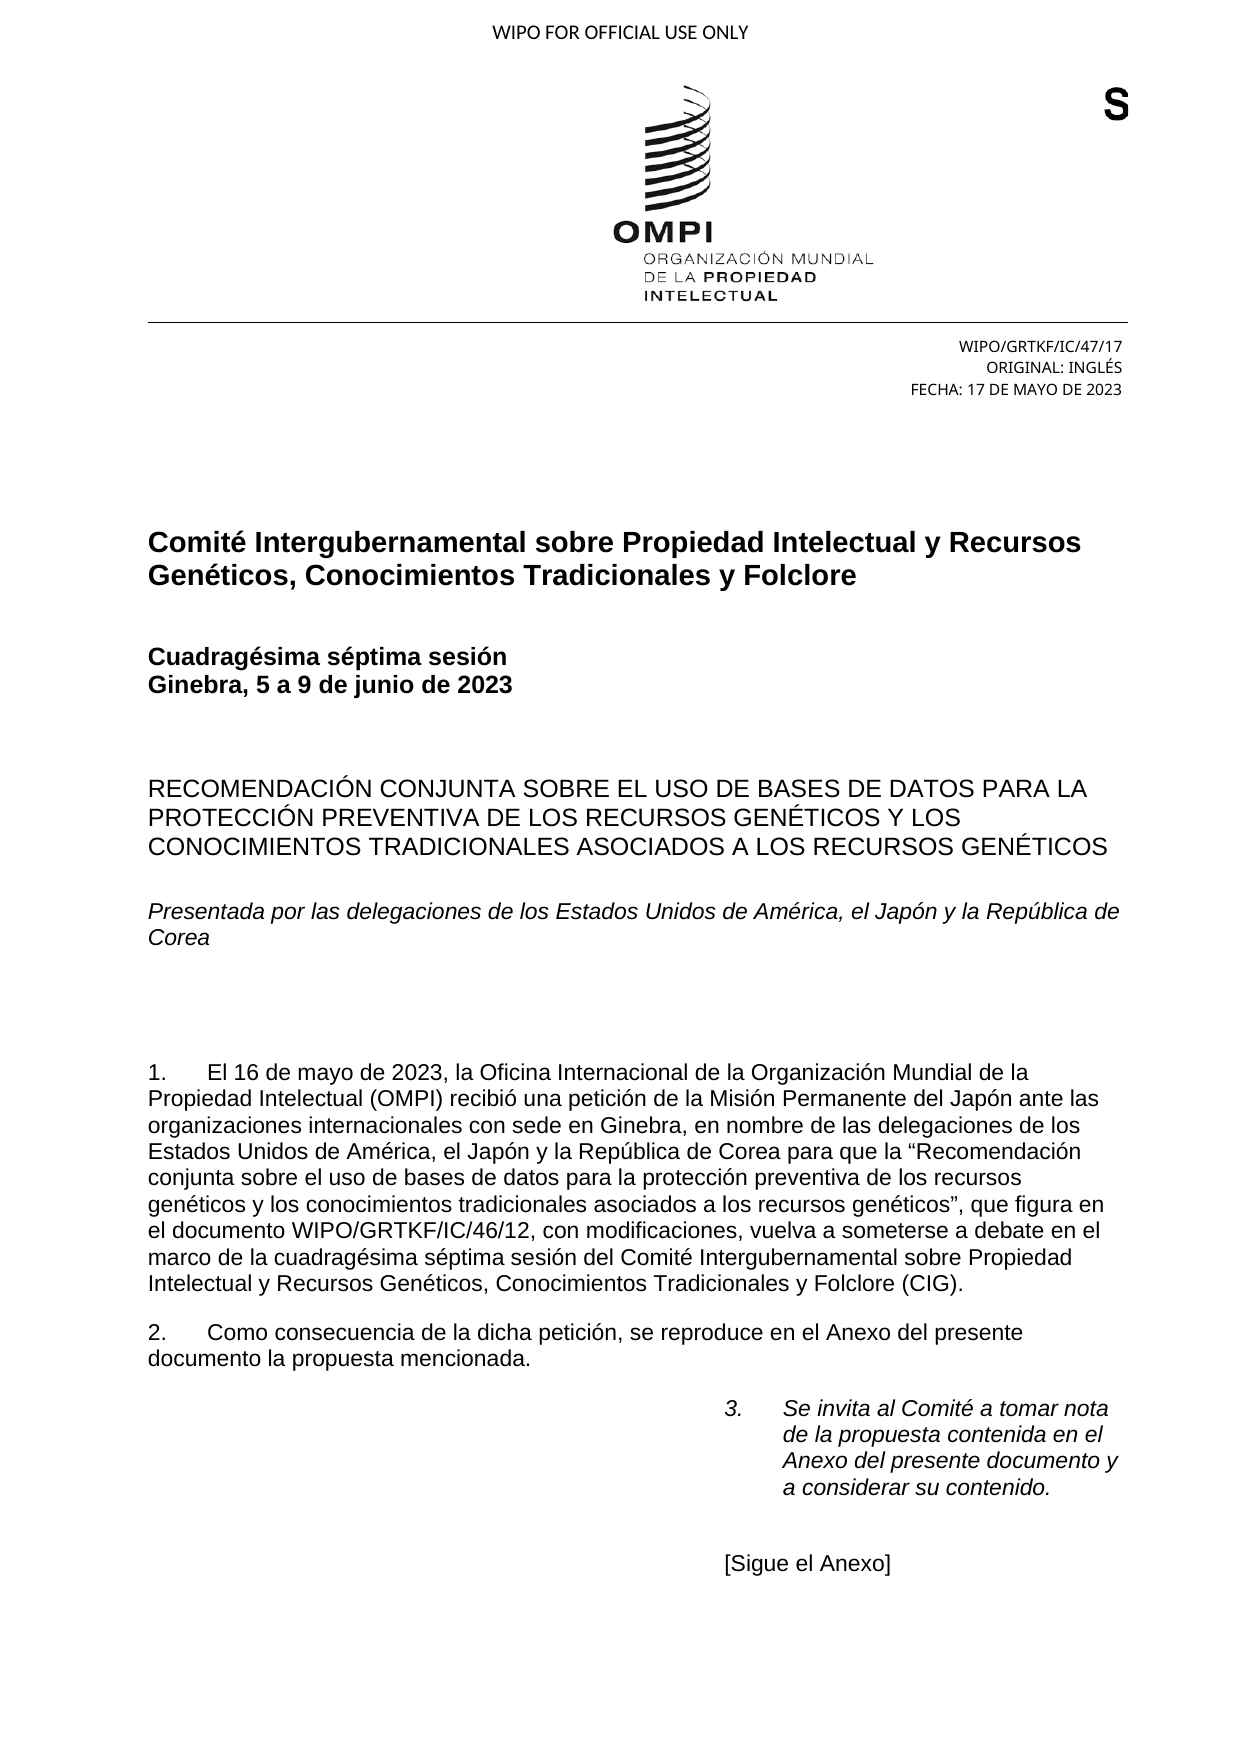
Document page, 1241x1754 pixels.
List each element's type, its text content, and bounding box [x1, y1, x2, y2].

text [Sigue el Anexo] [724, 1550, 1122, 1576]
text Cuadragésima séptima sesión [148, 642, 1122, 670]
text Ginebra, 5 a 9 de junio de 2023 [148, 670, 1122, 699]
text ORIGINAL: Inglés [148, 357, 1122, 378]
text fecha: 17 de mayo de 2023 [148, 378, 1122, 399]
text RECOMENDACIÓN CONJUNTA SOBRE EL USO DE BASES DE DATOS PARA LA PROTECCIÓN PREVENTIVA DE LOS RECURSOS GENÉTICOS Y LOS CONOCIMIENTOS TRADICIONALES ASOCIADOS A LOS RECURSOS GENÉTICOS [148, 774, 1122, 860]
list Se invita al Comité a tomar nota de la propuesta contenida en el Anexo del presente documento y a considerar su contenido. [724, 1395, 1122, 1500]
picture [611, 79, 1129, 302]
text Como consecuencia de la dicha petición, se reproduce en el Anexo del presente documento la propuesta mencionada. [148, 1319, 1122, 1372]
text WIPO/GRTKF/IC/47/17 [148, 336, 1122, 357]
text Comité Intergubernamental sobre Propiedad Intelectual y Recursos Genéticos, Conocimientos Tradicionales y Folclore [148, 524, 1122, 592]
text Presentada por las delegaciones de los Estados Unidos de América, el Japón y la República de Corea [148, 898, 1122, 951]
text El 16 de mayo de 2023, la Oficina Internacional de la Organización Mundial de la Propiedad Intelectual (OMPI) recibió una petición de la Misión Permanente del Japón ante las organizaciones internacionales con sede en Ginebra, en nombre de las delegaciones de los Estados Unidos de América, el Japón y la República de Corea para que la “Recomendación conjunta sobre el uso de bases de datos para la protección preventiva de los recursos genéticos y los conocimientos tradicionales asociados a los recursos genéticos”, que figura en el documento WIPO/GRTKF/IC/46/12, con modificaciones, vuelva a someterse a debate en el marco de la cuadragésima séptima sesión del Comité Intergubernamental sobre Propiedad Intelectual y Recursos Genéticos, Conocimientos Tradicionales y Folclore (CIG). [148, 1059, 1122, 1296]
